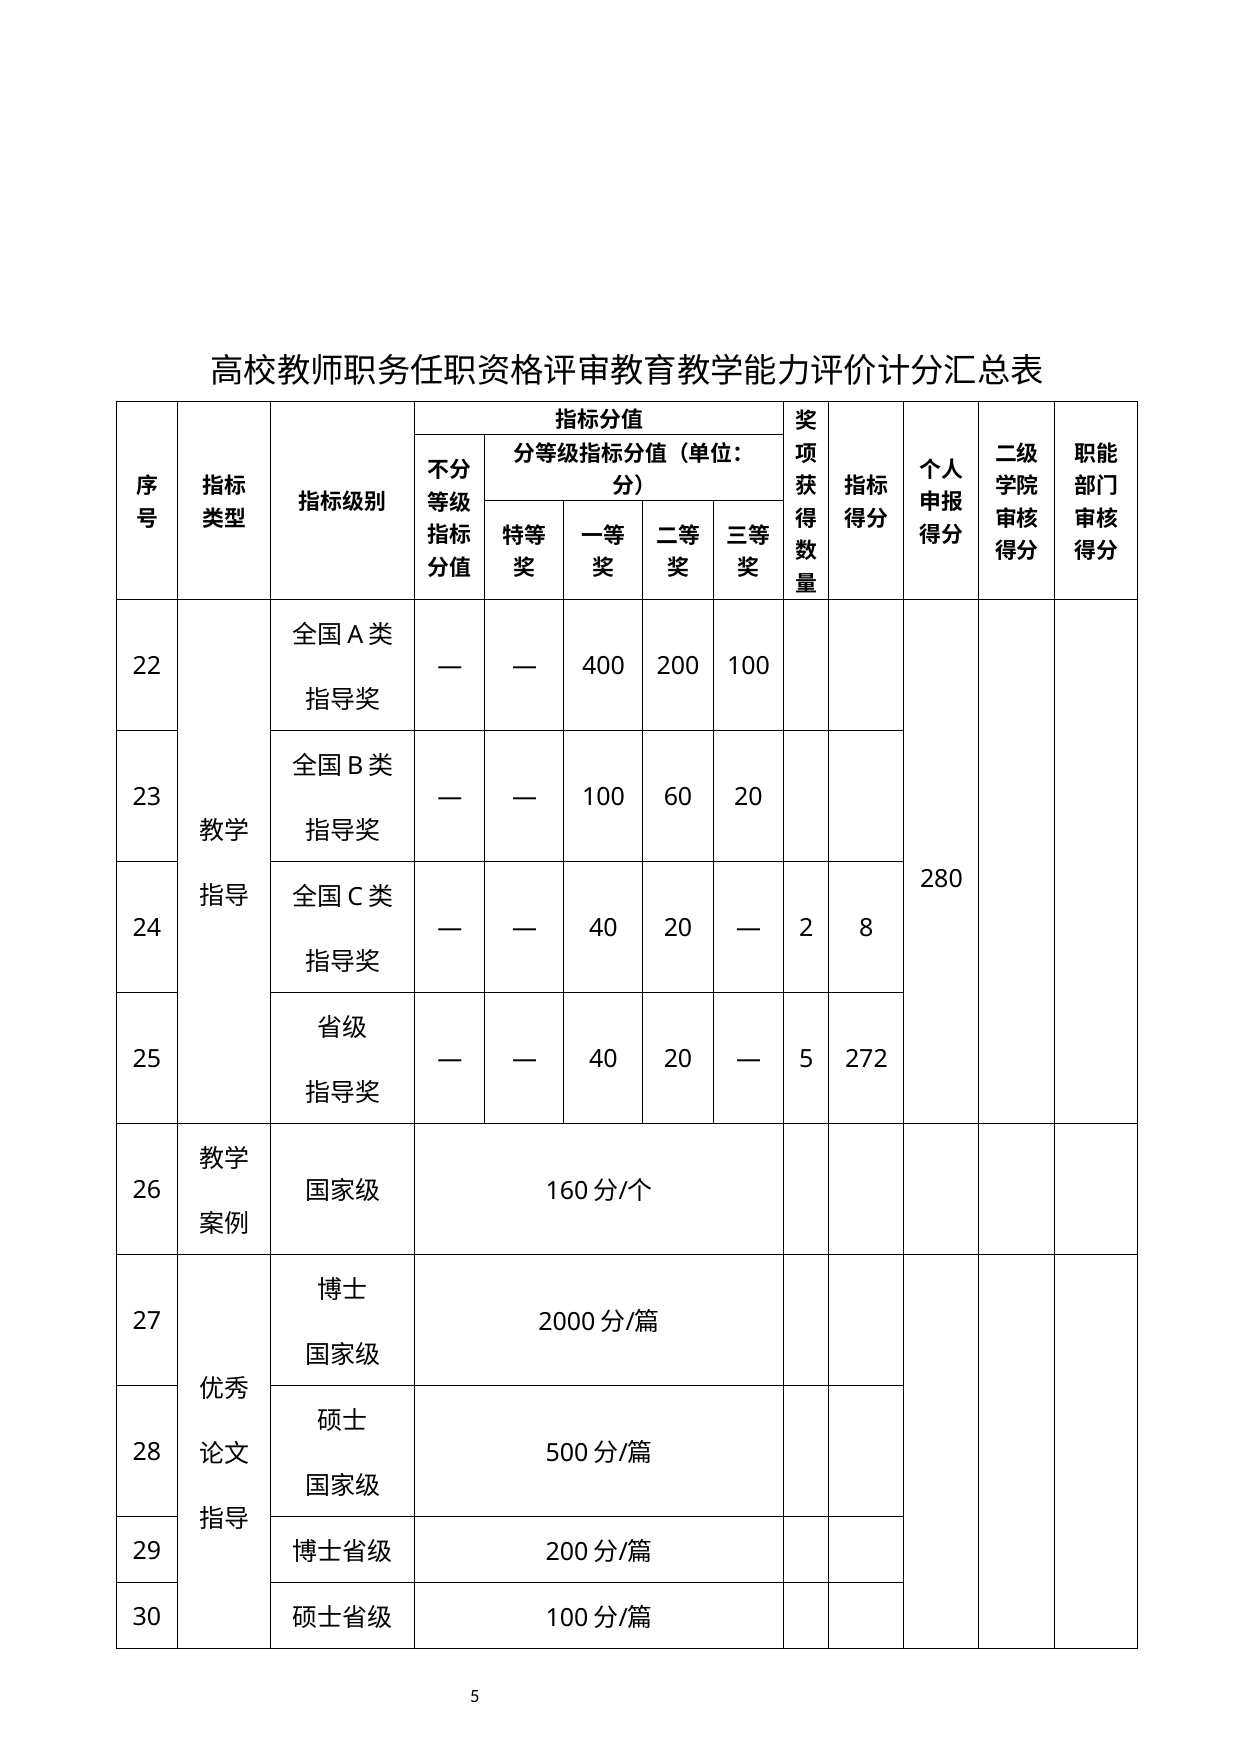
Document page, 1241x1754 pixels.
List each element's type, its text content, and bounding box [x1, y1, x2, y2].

table_cell 27 [117, 1255, 177, 1385]
table_cell 指标 类型 [178, 402, 270, 599]
table_cell 博士 国家级 [271, 1255, 414, 1385]
table_cell 30 [117, 1583, 177, 1648]
table_cell [1055, 600, 1137, 1123]
table_cell 29 [117, 1517, 177, 1582]
table_cell 职能部门审核得分 [1055, 402, 1137, 599]
table_cell 硕士 国家级 [271, 1386, 414, 1516]
table_cell 教学案例 [178, 1124, 270, 1254]
table_cell — [485, 993, 563, 1123]
table_cell 二等奖 [643, 501, 713, 599]
table_cell — [415, 731, 484, 861]
table_cell — [415, 862, 484, 992]
table_cell [829, 1255, 903, 1385]
table_cell 全国A类 指导奖 [271, 600, 414, 730]
table_cell 500分/篇 [415, 1386, 783, 1516]
table_cell 200分/篇 [415, 1517, 783, 1582]
table_cell 不分等级 指标分值 [415, 435, 484, 599]
table_cell [829, 600, 903, 730]
table_cell 一等奖 [564, 501, 642, 599]
table_cell 博士省级 [271, 1517, 414, 1582]
table_cell — [415, 600, 484, 730]
table_cell [784, 1124, 828, 1254]
table_cell — [714, 993, 783, 1123]
table_cell 160分/个 [415, 1124, 783, 1254]
table_cell 40 [564, 993, 642, 1123]
table_cell [979, 1255, 1054, 1648]
table_cell [829, 1386, 903, 1516]
table_cell 全国C类 指导奖 [271, 862, 414, 992]
table_cell 20 [714, 731, 783, 861]
table_cell 272 [829, 993, 903, 1123]
table_cell 奖项获得数量 [784, 402, 828, 599]
table_cell [784, 1255, 828, 1385]
table_cell 25 [117, 993, 177, 1123]
table_cell [979, 600, 1054, 1123]
table_cell 指标分值 [415, 402, 783, 434]
table_cell 三等奖 [714, 501, 783, 599]
table_cell 400 [564, 600, 642, 730]
table_cell 24 [117, 862, 177, 992]
table_cell 60 [643, 731, 713, 861]
table_cell 2 [784, 862, 828, 992]
table_cell 全国B类 指导奖 [271, 731, 414, 861]
table_cell 20 [643, 862, 713, 992]
table_cell [1055, 1124, 1137, 1254]
table_cell [784, 600, 828, 730]
table_cell 28 [117, 1386, 177, 1516]
table_cell 省级 指导奖 [271, 993, 414, 1123]
table_cell [904, 1124, 978, 1254]
table_cell — [485, 862, 563, 992]
table_cell 2000分/篇 [415, 1255, 783, 1385]
table_cell [829, 731, 903, 861]
table_cell [979, 1124, 1054, 1254]
table_cell 序号 [117, 402, 177, 599]
table_cell 40 [564, 862, 642, 992]
table_cell 20 [643, 993, 713, 1123]
table_cell 硕士省级 [271, 1583, 414, 1648]
table_cell 26 [117, 1124, 177, 1254]
table_cell [784, 1517, 828, 1582]
table_cell — [714, 862, 783, 992]
table_cell 280 [904, 600, 978, 1123]
table_cell 100 [714, 600, 783, 730]
table_cell 优秀论文指导 [178, 1255, 270, 1648]
table_cell [904, 1255, 978, 1648]
table_cell [829, 1517, 903, 1582]
table_cell 100 [564, 731, 642, 861]
table_cell 22 [117, 600, 177, 730]
table_cell [829, 1583, 903, 1648]
table_cell 23 [117, 731, 177, 861]
table_cell 指标级别 [271, 402, 414, 599]
table_cell [784, 1583, 828, 1648]
table_cell [784, 1386, 828, 1516]
table_cell [829, 1124, 903, 1254]
table_cell 200 [643, 600, 713, 730]
table_cell 100分/篇 [415, 1583, 783, 1648]
table_cell 指标得分 [829, 402, 903, 599]
table_cell — [415, 993, 484, 1123]
table_cell 教学指导 [178, 600, 270, 1123]
table_cell 二级学院审核得分 [979, 402, 1054, 599]
table_cell 国家级 [271, 1124, 414, 1254]
table_cell — [485, 600, 563, 730]
table_cell [1055, 1255, 1137, 1648]
table_header 高校教师职务任职资格评审教育教学能力评价计分汇总表 [117, 336, 1137, 401]
table_cell 5 [784, 993, 828, 1123]
table_cell 特等奖 [485, 501, 563, 599]
table_cell 个人申报得分 [904, 402, 978, 599]
table_cell [784, 731, 828, 861]
table_cell — [485, 731, 563, 861]
table_cell 分等级指标分值（单位：分） [485, 435, 783, 500]
table_cell 8 [829, 862, 903, 992]
